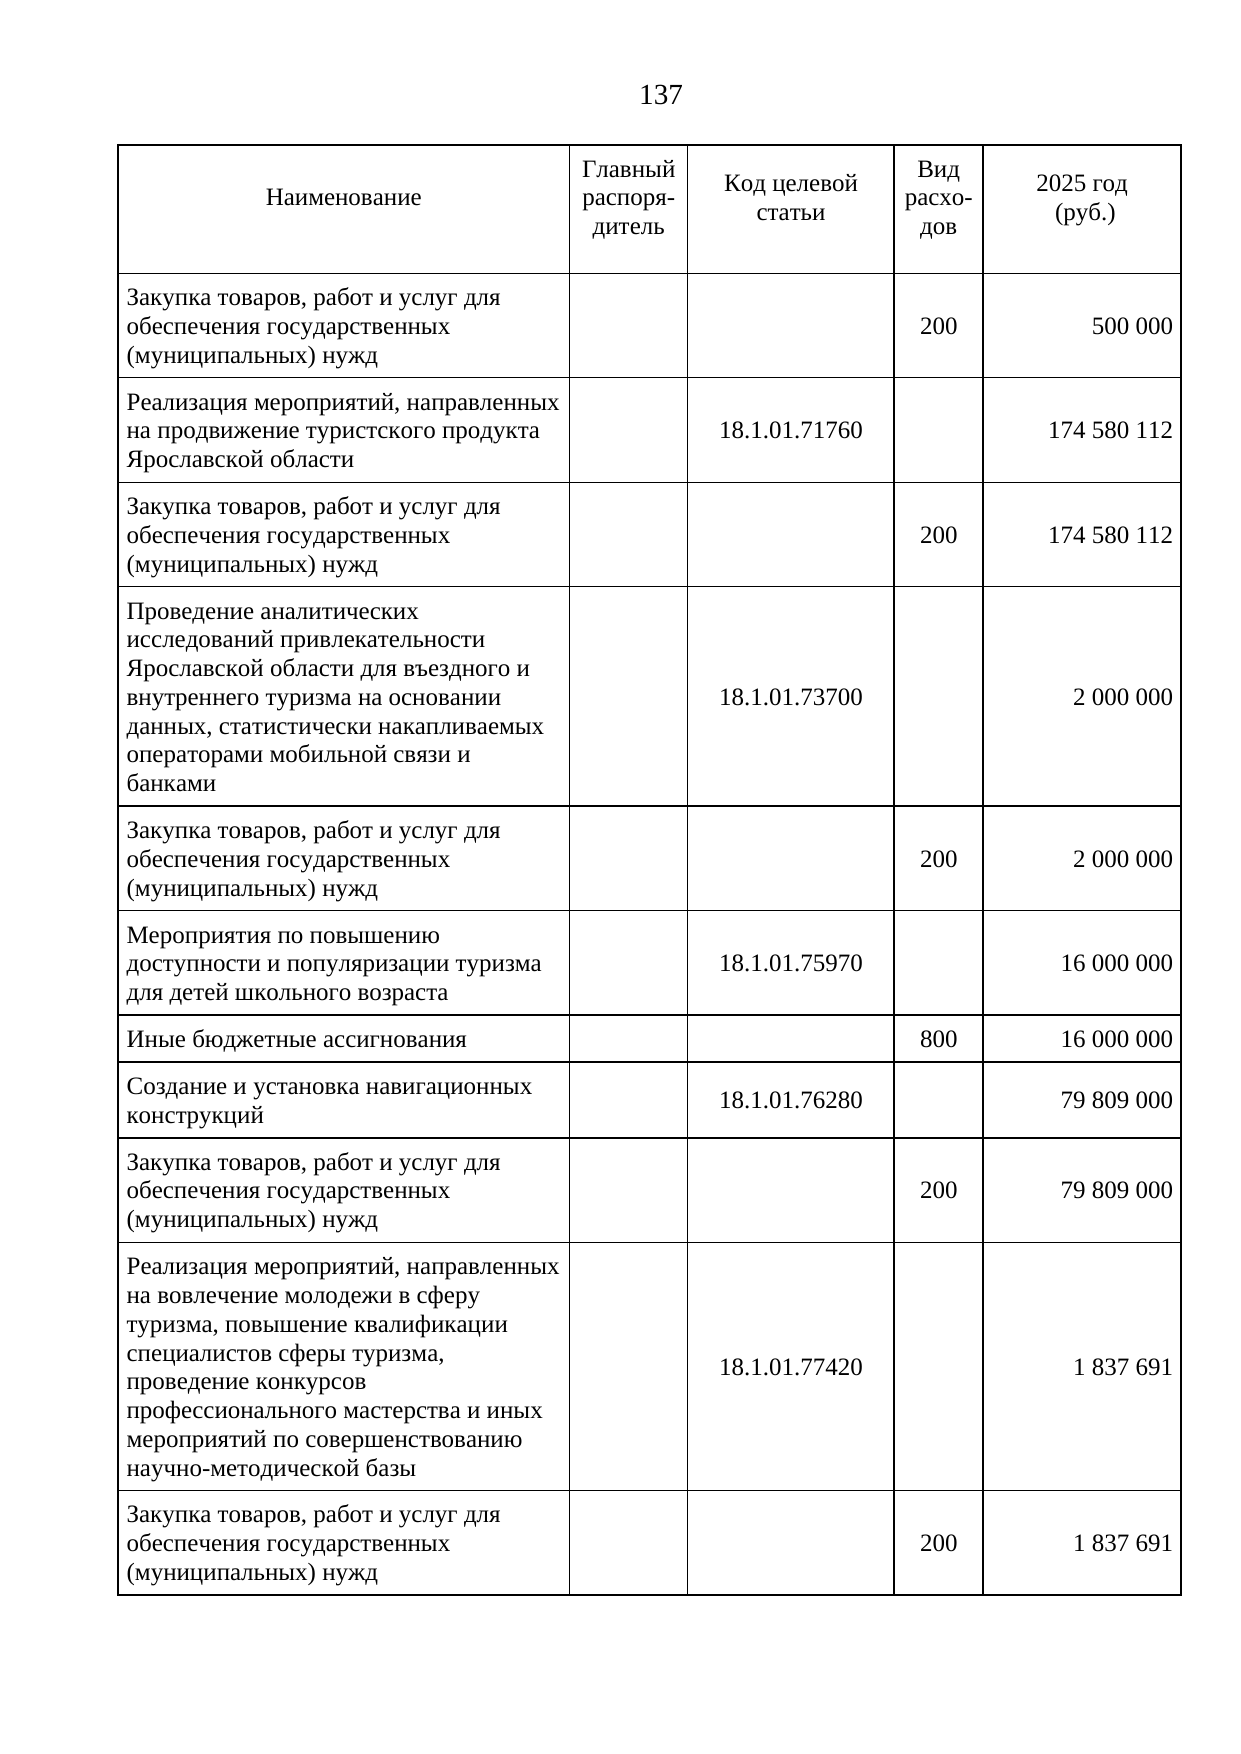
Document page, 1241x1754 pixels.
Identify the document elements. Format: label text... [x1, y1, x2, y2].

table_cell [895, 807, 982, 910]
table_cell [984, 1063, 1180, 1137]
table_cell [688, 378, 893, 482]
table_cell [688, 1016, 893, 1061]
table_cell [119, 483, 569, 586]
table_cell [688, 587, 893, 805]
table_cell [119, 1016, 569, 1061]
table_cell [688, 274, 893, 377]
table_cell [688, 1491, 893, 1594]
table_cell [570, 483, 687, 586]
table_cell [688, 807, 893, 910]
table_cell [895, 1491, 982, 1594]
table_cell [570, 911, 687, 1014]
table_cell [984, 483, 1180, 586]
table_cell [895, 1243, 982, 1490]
table_header Главный распоря-дитель [570, 146, 687, 272]
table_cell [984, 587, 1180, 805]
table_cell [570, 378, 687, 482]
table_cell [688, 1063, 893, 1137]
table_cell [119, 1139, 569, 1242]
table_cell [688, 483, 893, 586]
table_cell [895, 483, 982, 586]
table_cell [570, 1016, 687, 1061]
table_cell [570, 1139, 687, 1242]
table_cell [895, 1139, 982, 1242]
table_header Вид расхо- дов [895, 146, 982, 272]
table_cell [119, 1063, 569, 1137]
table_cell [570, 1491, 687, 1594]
table_header 2025 год (руб.) [984, 146, 1180, 272]
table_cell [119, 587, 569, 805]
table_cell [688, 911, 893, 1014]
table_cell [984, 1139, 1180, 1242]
table_header Наименование [119, 146, 569, 272]
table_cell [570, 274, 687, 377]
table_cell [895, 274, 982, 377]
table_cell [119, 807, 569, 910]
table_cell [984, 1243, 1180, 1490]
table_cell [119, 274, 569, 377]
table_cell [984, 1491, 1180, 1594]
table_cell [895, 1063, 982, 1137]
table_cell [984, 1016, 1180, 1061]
table_header Код целевой статьи [688, 146, 893, 272]
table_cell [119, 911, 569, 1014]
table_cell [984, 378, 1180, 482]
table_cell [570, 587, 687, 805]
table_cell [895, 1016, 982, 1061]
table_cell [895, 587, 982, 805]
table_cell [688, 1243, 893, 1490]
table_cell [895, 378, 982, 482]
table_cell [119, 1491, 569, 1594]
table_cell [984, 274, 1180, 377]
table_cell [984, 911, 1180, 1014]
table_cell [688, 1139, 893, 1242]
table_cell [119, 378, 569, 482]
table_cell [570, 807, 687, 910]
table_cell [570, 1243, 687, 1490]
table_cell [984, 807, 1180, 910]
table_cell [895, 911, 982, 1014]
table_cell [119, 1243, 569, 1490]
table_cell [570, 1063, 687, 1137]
